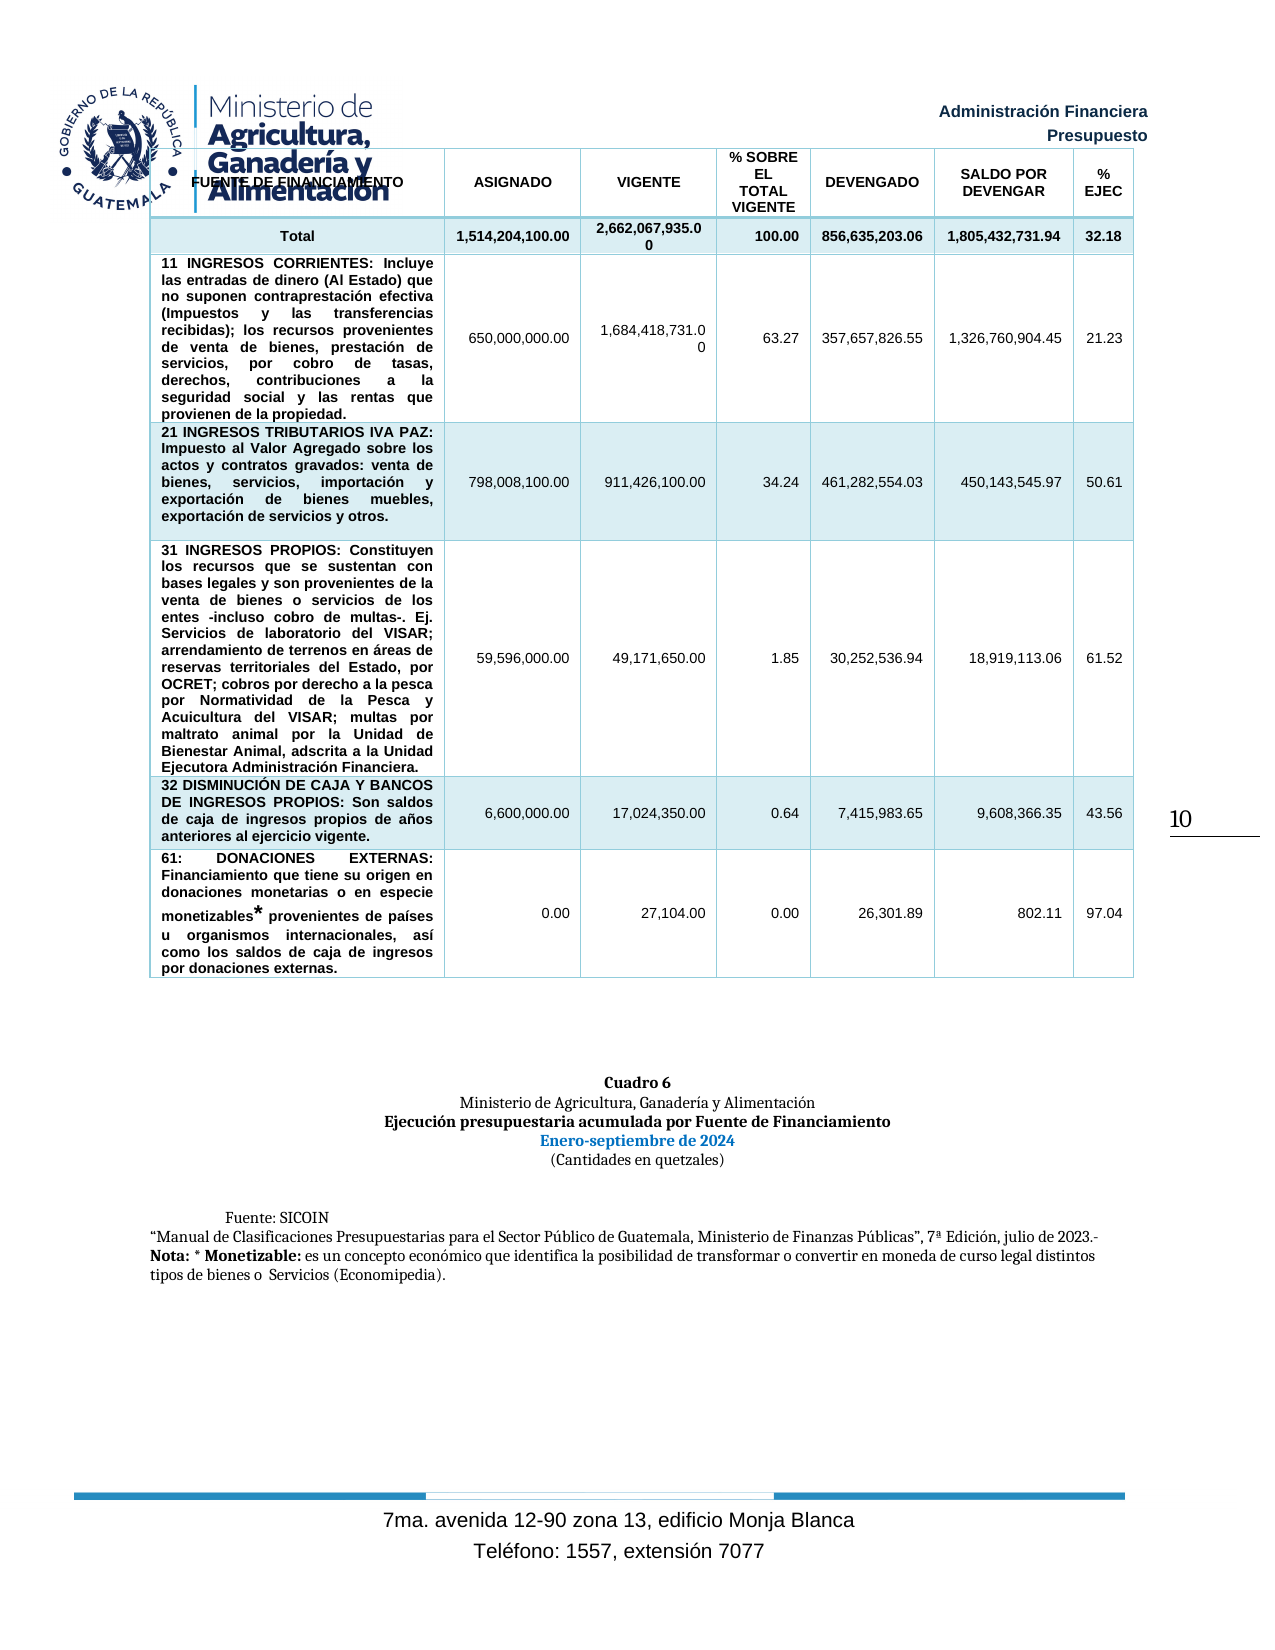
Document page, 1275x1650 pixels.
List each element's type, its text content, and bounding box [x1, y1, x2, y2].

table_cell 802.11 [935, 850, 1073, 977]
text Fuente: SICOIN [150, 1208, 1125, 1227]
table_cell 59,596,000.00 [445, 541, 580, 776]
table_cell 9,608,366.35 [935, 777, 1073, 849]
table_cell 30,252,536.94 [811, 541, 934, 776]
table_cell 31 INGRESOS PROPIOS: Constituyen los recursos que se sustentan con bases legales y son provenientes de la venta de bienes o servicios de los entes -incluso cobro de multas-. Ej. Servicios de laboratorio del VISAR; arrendamiento de terrenos en áreas de reservas territoriales del Estado, por OCRET; cobros por derecho a la pesca por Normatividad de la Pesca y Acuicultura del VISAR; multas por maltrato animal por la Unidad de Bienestar Animal, adscrita a la Unidad Ejecutora Administración Financiera. [151, 541, 444, 776]
table_header % SOBRE EL TOTAL VIGENTE [717, 149, 810, 216]
table_cell 32.18 [1074, 219, 1133, 253]
table_cell 34.24 [717, 423, 810, 540]
text Ejecución presupuestaria acumulada por Fuente de Financiamiento [150, 1112, 1125, 1131]
table_cell 650,000,000.00 [445, 255, 580, 422]
table_cell 27,104.00 [581, 850, 716, 977]
table_cell 911,426,100.00 [581, 423, 716, 540]
table_cell 32 DISMINUCIÓN DE CAJA Y BANCOS DE INGRESOS PROPIOS: Son saldos de caja de ingresos propios de años anteriores al ejercicio vigente. [151, 777, 444, 849]
table_cell 49,171,650.00 [581, 541, 716, 776]
table_cell 1,684,418,731.00 [581, 255, 716, 422]
table_cell 18,919,113.06 [935, 541, 1073, 776]
table_cell 17,024,350.00 [581, 777, 716, 849]
table_cell 856,635,203.06 [811, 219, 934, 253]
table_header VIGENTE [581, 149, 716, 216]
table_cell 21 INGRESOS TRIBUTARIOS IVA PAZ: Impuesto al Valor Agregado sobre los actos y contratos gravados: venta de bienes, servicios, importación y exportación de bienes muebles, exportación de servicios y otros. [151, 423, 444, 540]
table_cell 97.04 [1074, 850, 1133, 977]
table_cell 450,143,545.97 [935, 423, 1073, 540]
table_cell 11 INGRESOS CORRIENTES: Incluye las entradas de dinero (Al Estado) que no suponen contraprestación efectiva (Impuestos y las transferencias recibidas); los recursos provenientes de venta de bienes, prestación de servicios, por cobro de tasas, derechos, contribuciones a la seguridad social y las rentas que provienen de la propiedad. [151, 255, 444, 422]
table_cell 2,662,067,935.00 [581, 219, 716, 253]
table_cell 1,326,760,904.45 [935, 255, 1073, 422]
table_cell 43.56 [1074, 777, 1133, 849]
table_header FUENTE DE FINANCIAMIENTO [151, 149, 444, 216]
table_cell 357,657,826.55 [811, 255, 934, 422]
table_cell 26,301.89 [811, 850, 934, 977]
table_cell 461,282,554.03 [811, 423, 934, 540]
table_header % EJEC [1074, 149, 1133, 216]
text “Manual de Clasificaciones Presupuestarias para el Sector Público de Guatemala, Ministerio de Finanzas Públicas”, 7ª Edición, julio de 2023.- [150, 1227, 1125, 1246]
table_header DEVENGADO [811, 149, 934, 216]
table_cell 0.64 [717, 777, 810, 849]
table_header ASIGNADO [445, 149, 580, 216]
table_cell 6,600,000.00 [445, 777, 580, 849]
text Cuadro 6 [150, 1074, 1125, 1093]
table_cell 100.00 [717, 219, 810, 253]
text Enero-septiembre de 2024 [150, 1131, 1125, 1151]
table_cell Total [151, 219, 444, 253]
table_header SALDO POR DEVENGAR [935, 149, 1073, 216]
table_cell 1,514,204,100.00 [445, 219, 580, 253]
table_cell 0.00 [445, 850, 580, 977]
table_cell 61: DONACIONES EXTERNAS: Financiamiento que tiene su origen en donaciones monetarias o en especie monetizables* provenientes de países u organismos internacionales, así como los saldos de caja de ingresos por donaciones externas. [151, 850, 444, 977]
table_cell 50.61 [1074, 423, 1133, 540]
table_cell 0.00 [717, 850, 810, 977]
text Ministerio de Agricultura, Ganadería y Alimentación [150, 1093, 1125, 1112]
text Nota: * Monetizable: es un concepto económico que identifica la posibilidad de transformar o convertir en moneda de curso legal distintos tipos de bienes o Servicios (Economipedia). [150, 1246, 1125, 1285]
table_cell 7,415,983.65 [811, 777, 934, 849]
table_cell 1,805,432,731.94 [935, 219, 1073, 253]
table_cell 798,008,100.00 [445, 423, 580, 540]
picture [49, 76, 403, 223]
table_cell 21.23 [1074, 255, 1133, 422]
table_cell 61.52 [1074, 541, 1133, 776]
table_cell 63.27 [717, 255, 810, 422]
table_cell 1.85 [717, 541, 810, 776]
picture [0, 1483, 1237, 1509]
text (Cantidades en quetzales) [150, 1151, 1125, 1170]
